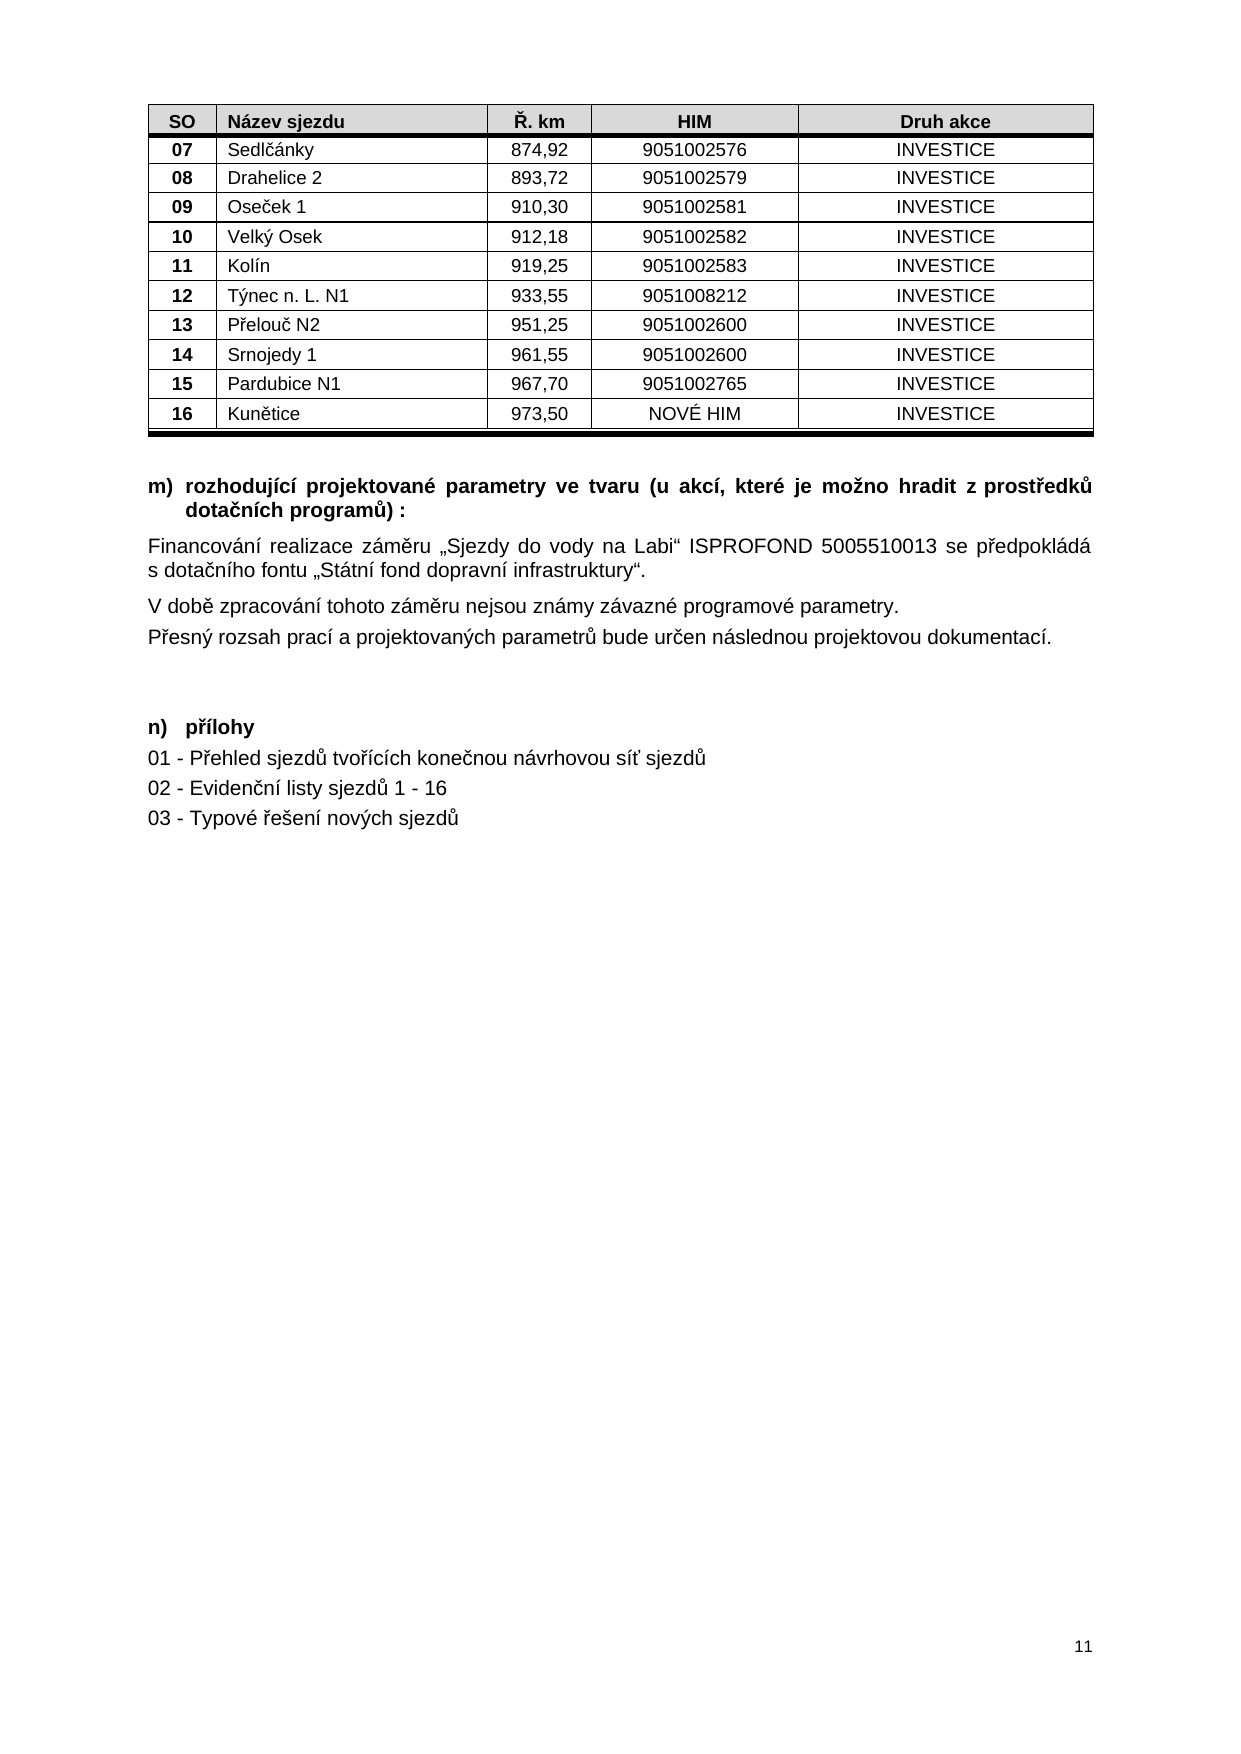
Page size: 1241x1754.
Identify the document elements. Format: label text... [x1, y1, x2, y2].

table_cell NOVÉ HIM [592, 399, 798, 428]
table_header HIM [592, 105, 798, 133]
table_cell Oseček 1 [217, 193, 487, 221]
table_cell INVESTICE [799, 193, 1093, 221]
list přílohy [148, 715, 1093, 739]
table_cell 9051002582 [592, 223, 798, 251]
table_cell 9051002581 [592, 193, 798, 221]
table_cell 874,92 [488, 138, 591, 162]
table_header Název sjezdu [217, 105, 487, 133]
table_cell Drahelice 2 [217, 164, 487, 192]
table_cell 10 [149, 223, 216, 251]
table_cell 967,70 [488, 370, 591, 398]
table_cell Kolín [217, 252, 487, 280]
table_cell Kunětice [217, 399, 487, 428]
table_cell 07 [149, 138, 216, 162]
list rozhodující projektované parametry ve tvaru (u akcí, které je možno hradit z prostředků dotačních programů) : [148, 473, 1093, 521]
table_cell Pardubice N1 [217, 370, 487, 398]
table_cell 9051002600 [592, 311, 798, 339]
text Přesný rozsah prací a projektovaných parametrů bude určen následnou projektovou dokumentací. [148, 624, 1093, 648]
text V době zpracování tohoto záměru nejsou známy závazné programové parametry. [148, 594, 1093, 618]
table_cell Sedlčánky [217, 138, 487, 162]
table_cell 961,55 [488, 340, 591, 369]
table_cell 9051008212 [592, 281, 798, 310]
table_cell INVESTICE [799, 281, 1093, 310]
table_cell INVESTICE [799, 138, 1093, 162]
table_cell INVESTICE [799, 164, 1093, 192]
table_cell INVESTICE [799, 370, 1093, 398]
table_cell 9051002579 [592, 164, 798, 192]
table_cell Srnojedy 1 [217, 340, 487, 369]
table_cell 11 [149, 252, 216, 280]
table_cell 14 [149, 340, 216, 369]
table_cell Přelouč N2 [217, 311, 487, 339]
table_header SO [149, 105, 216, 133]
table_cell 12 [149, 281, 216, 310]
table_cell Velký Osek [217, 223, 487, 251]
table_cell 973,50 [488, 399, 591, 428]
table_cell 16 [149, 399, 216, 428]
text Financování realizace záměru „Sjezdy do vody na Labi“ ISPROFOND 5005510013 se předpokládá s dotačního fontu „Státní fond dopravní infrastruktury“. [148, 534, 1093, 582]
table_cell INVESTICE [799, 252, 1093, 280]
text 02 - Evidenční listy sjezdů 1 - 16 [148, 776, 1093, 799]
table_cell 919,25 [488, 252, 591, 280]
table_cell 9051002600 [592, 340, 798, 369]
table_cell 9051002583 [592, 252, 798, 280]
table_cell 9051002765 [592, 370, 798, 398]
table_cell 9051002576 [592, 138, 798, 162]
table_cell INVESTICE [799, 340, 1093, 369]
table_cell 08 [149, 164, 216, 192]
text 01 - Přehled sjezdů tvořících konečnou návrhovou síť sjezdů [148, 745, 1093, 769]
table_cell 893,72 [488, 164, 591, 192]
table_cell 912,18 [488, 223, 591, 251]
table_cell INVESTICE [799, 311, 1093, 339]
table_cell INVESTICE [799, 399, 1093, 428]
table_header Ř. km [488, 105, 591, 133]
text 03 - Typové řešení nových sjezdů [148, 806, 1093, 830]
table_cell INVESTICE [799, 223, 1093, 251]
table_cell 933,55 [488, 281, 591, 310]
table_header Druh akce [799, 105, 1093, 133]
table_cell 09 [149, 193, 216, 221]
table_cell 15 [149, 370, 216, 398]
table_cell Týnec n. L. N1 [217, 281, 487, 310]
table_cell 910,30 [488, 193, 591, 221]
table_cell 13 [149, 311, 216, 339]
table_cell 951,25 [488, 311, 591, 339]
